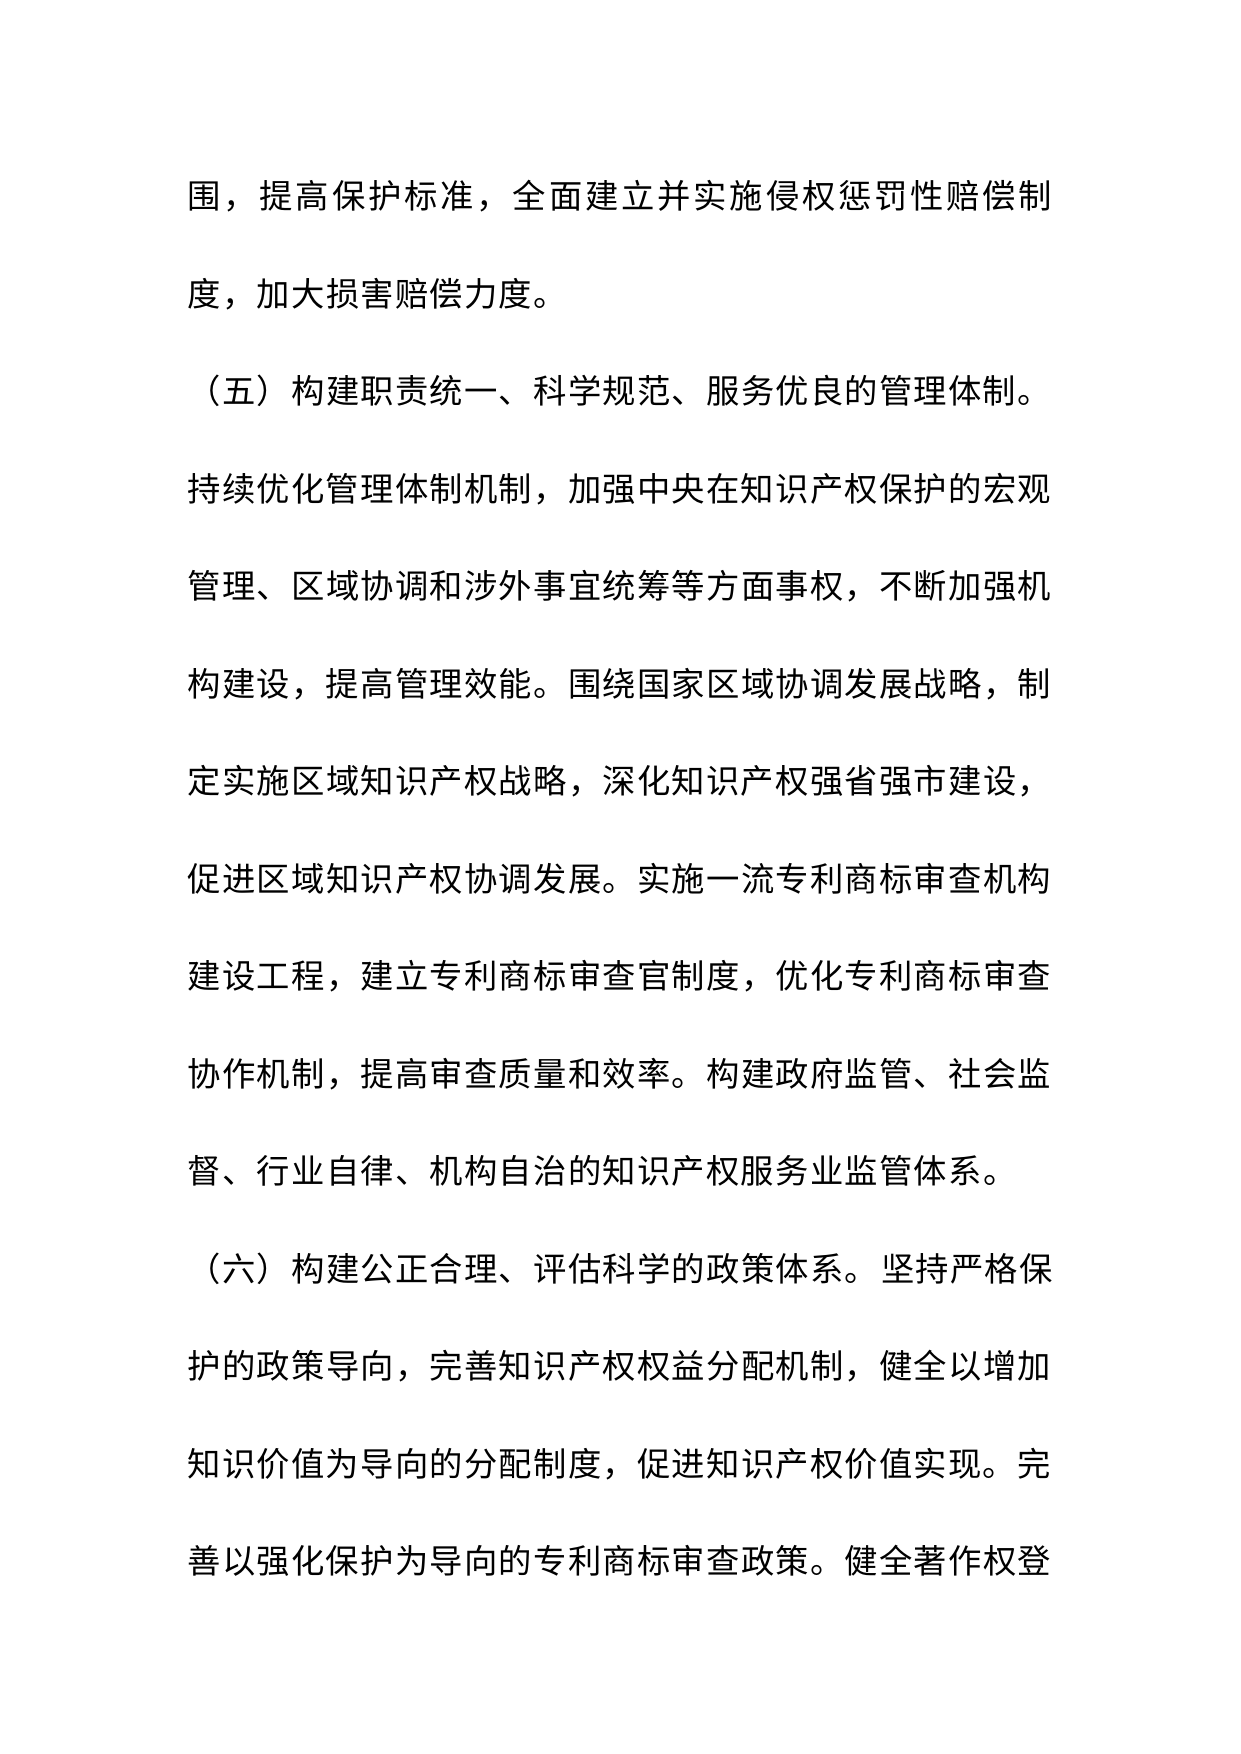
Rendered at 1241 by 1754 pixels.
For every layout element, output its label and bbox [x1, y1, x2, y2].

list [187, 162, 1053, 1592]
